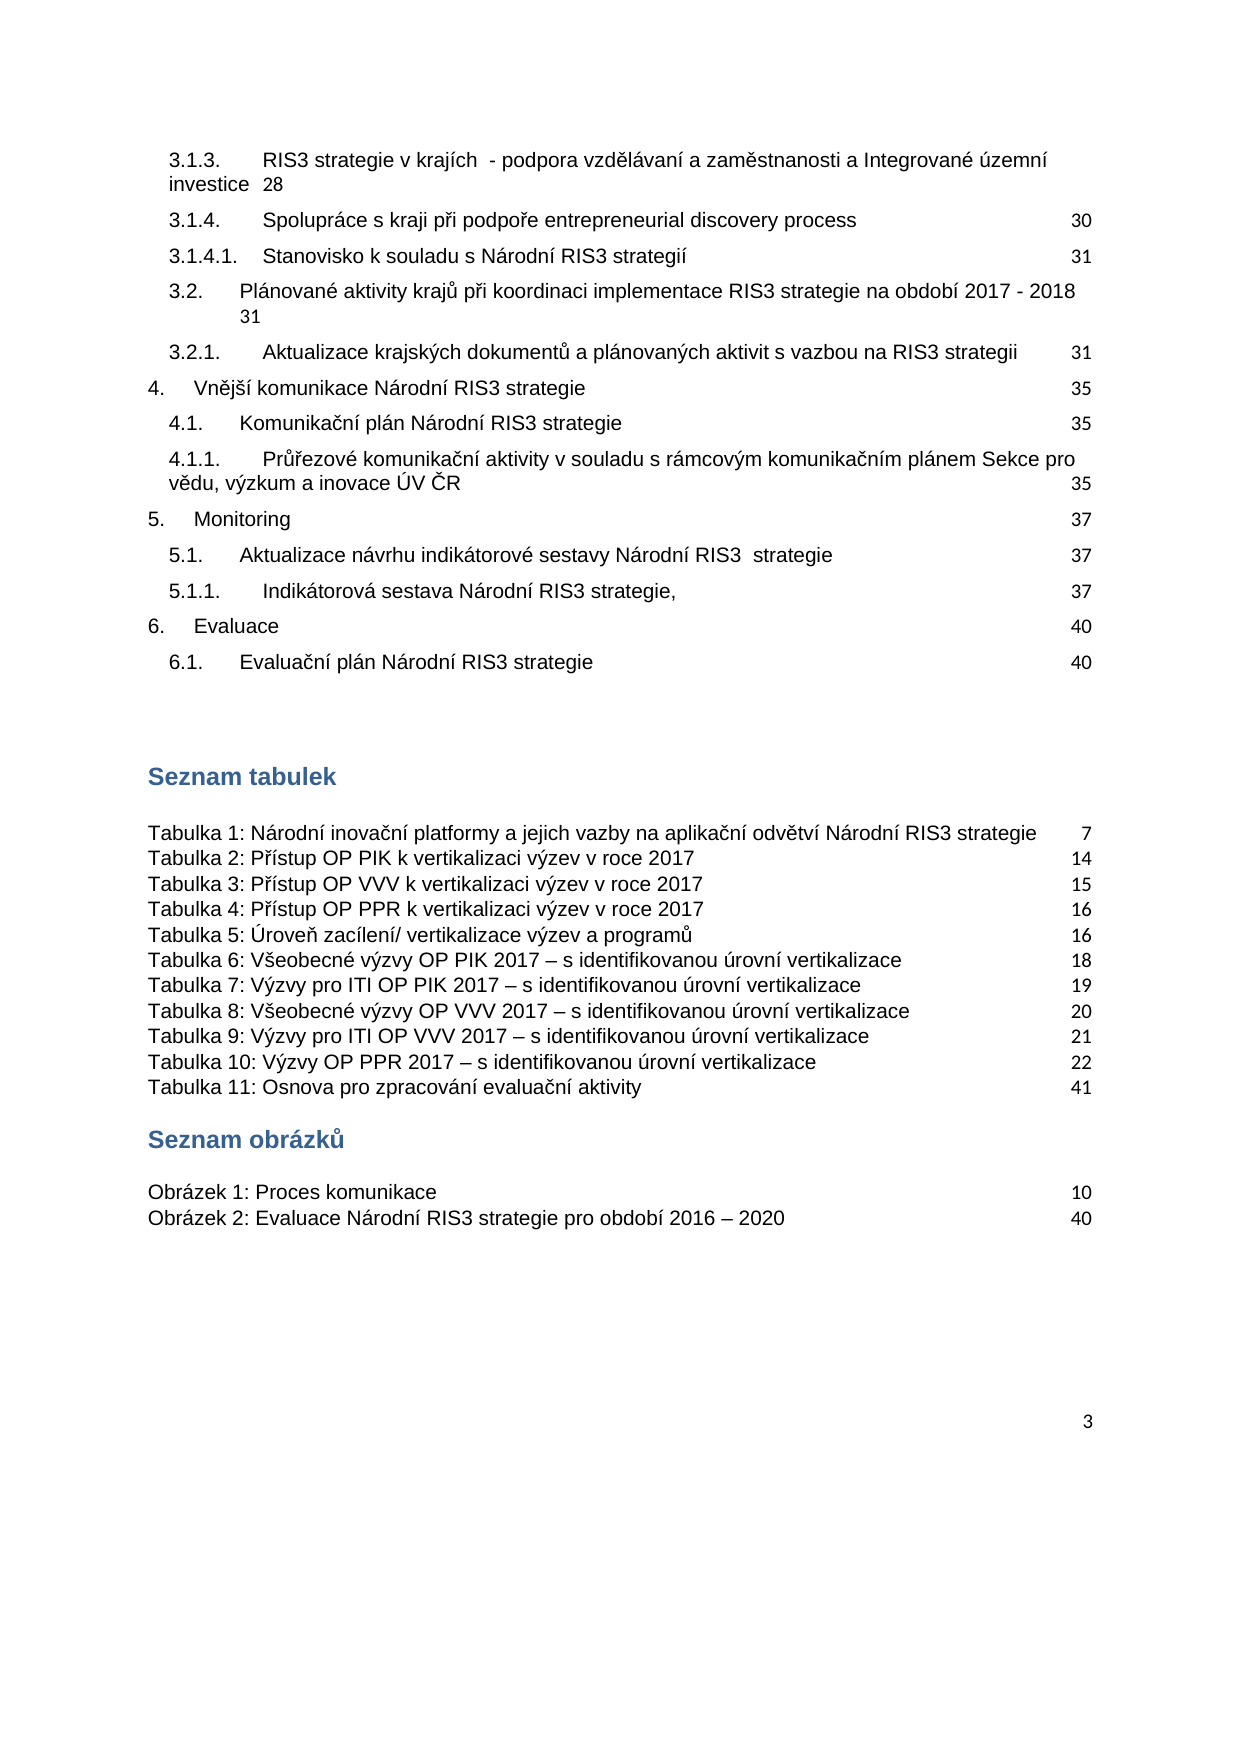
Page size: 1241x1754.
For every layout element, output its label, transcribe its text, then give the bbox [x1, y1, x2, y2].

text Tabulka 10: Výzvy OP PPR 2017 – s identifikovanou úrovní vertikalizace 22 [148, 1049, 1093, 1074]
text Tabulka 7: Výzvy pro ITI OP PIK 2017 – s identifikovanou úrovní vertikalizace 19 [148, 973, 1093, 998]
text Tabulka 6: Všeobecné výzvy OP PIK 2017 – s identifikovanou úrovní vertikalizace 18 [148, 947, 1093, 973]
text Tabulka 11: Osnova pro zpracování evaluační aktivity 41 [148, 1074, 1093, 1100]
text Tabulka 4: Přístup OP PPR k vertikalizaci výzev v roce 2017 16 [148, 896, 1093, 922]
text Obrázek 2: Evaluace Národní RIS3 strategie pro období 2016 – 2020 40 [148, 1205, 1093, 1230]
text Tabulka 2: Přístup OP PIK k vertikalizaci výzev v roce 2017 14 [148, 846, 1093, 871]
text Tabulka 8: Všeobecné výzvy OP VVV 2017 – s identifikovanou úrovní vertikalizace 20 [148, 998, 1093, 1023]
text Tabulka 1: Národní inovační platformy a jejich vazby na aplikační odvětví Národní RIS3 strategie 7 [148, 820, 1093, 846]
text Tabulka 3: Přístup OP VVV k vertikalizaci výzev v roce 2017 15 [148, 871, 1093, 896]
text Seznam obrázků [148, 1125, 1093, 1154]
text Tabulka 9: Výzvy pro ITI OP VVV 2017 – s identifikovanou úrovní vertikalizace 21 [148, 1023, 1093, 1049]
text Tabulka 5: Úroveň zacílení/ vertikalizace výzev a programů 16 [148, 922, 1093, 947]
text Seznam tabulek [148, 762, 1093, 790]
text Obrázek 1: Proces komunikace 10 [148, 1179, 1093, 1205]
